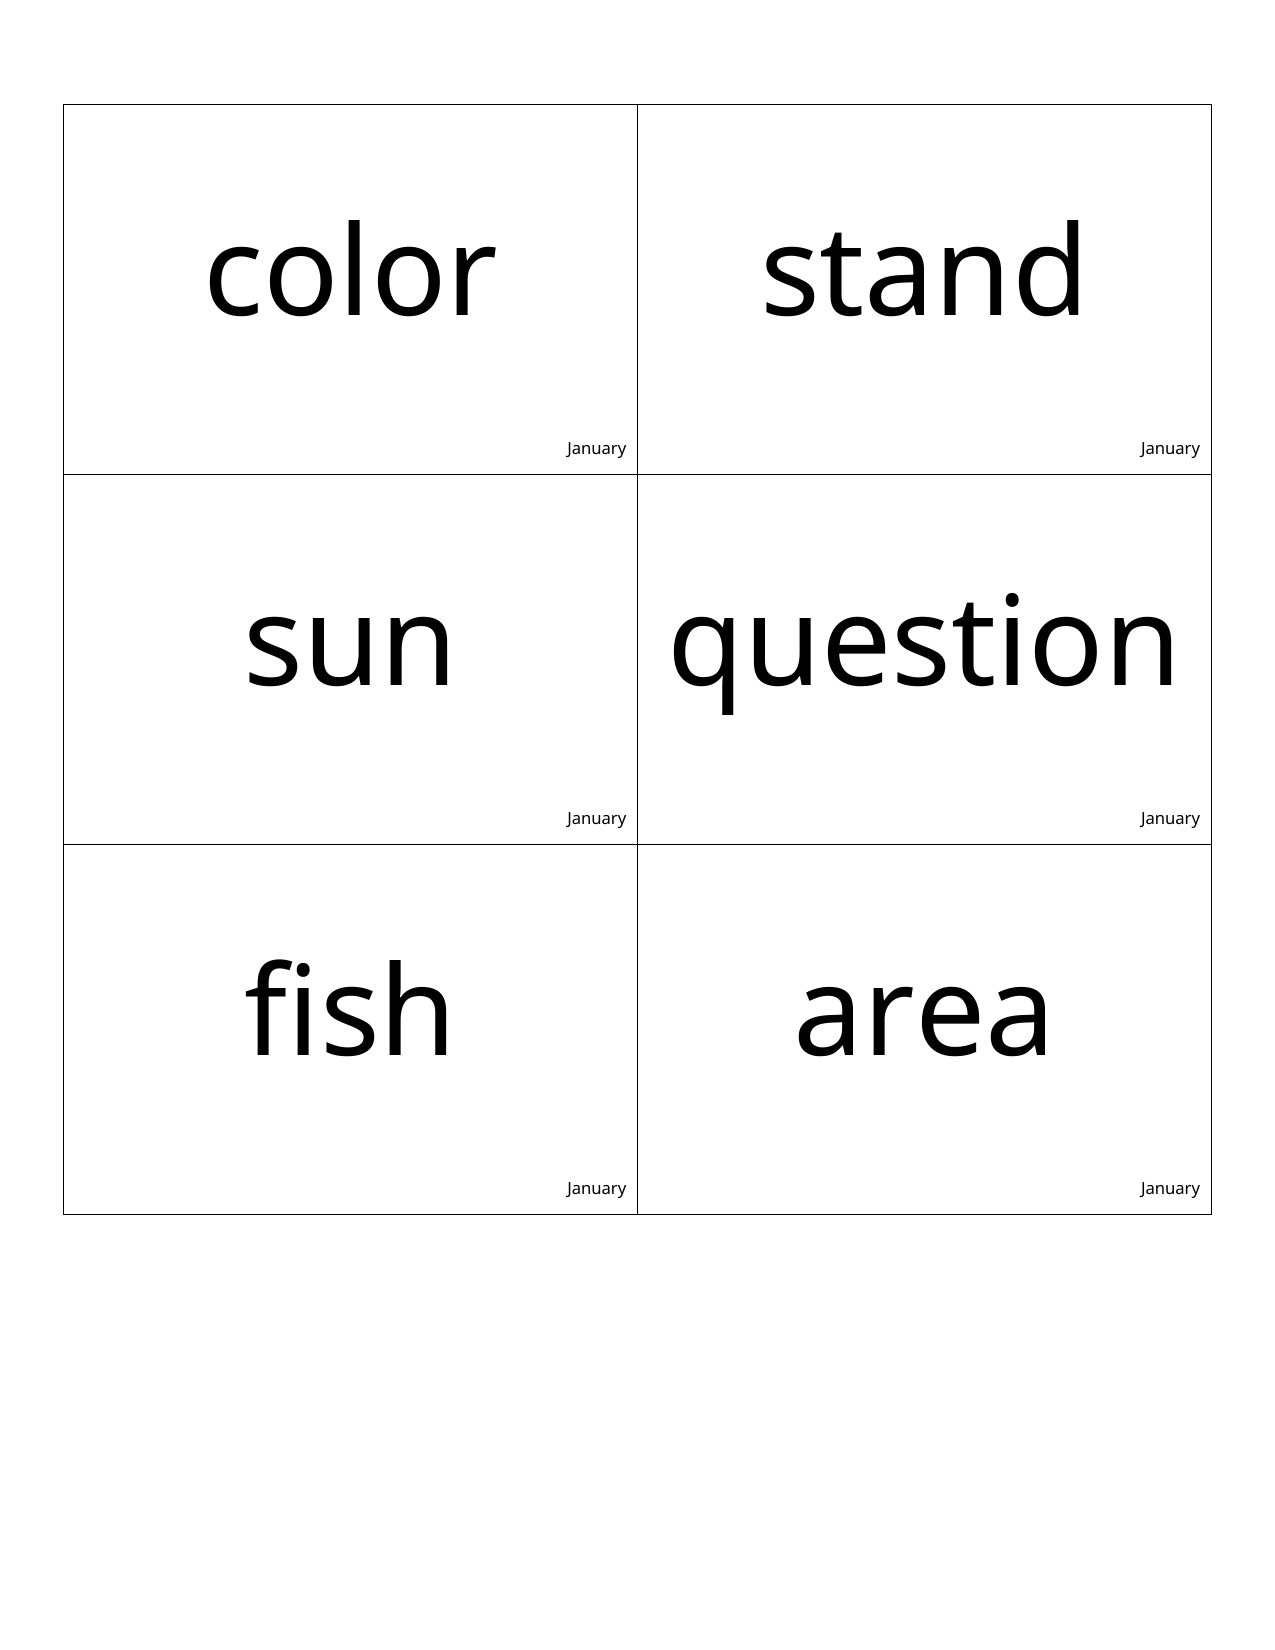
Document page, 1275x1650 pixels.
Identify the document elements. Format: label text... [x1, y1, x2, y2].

table_cell area January [638, 845, 1211, 1214]
table_cell question January [638, 475, 1211, 844]
table_header color January [64, 105, 637, 474]
table_cell sun January [64, 475, 637, 844]
table_cell fish January [64, 845, 637, 1214]
table_header stand January [638, 105, 1211, 474]
